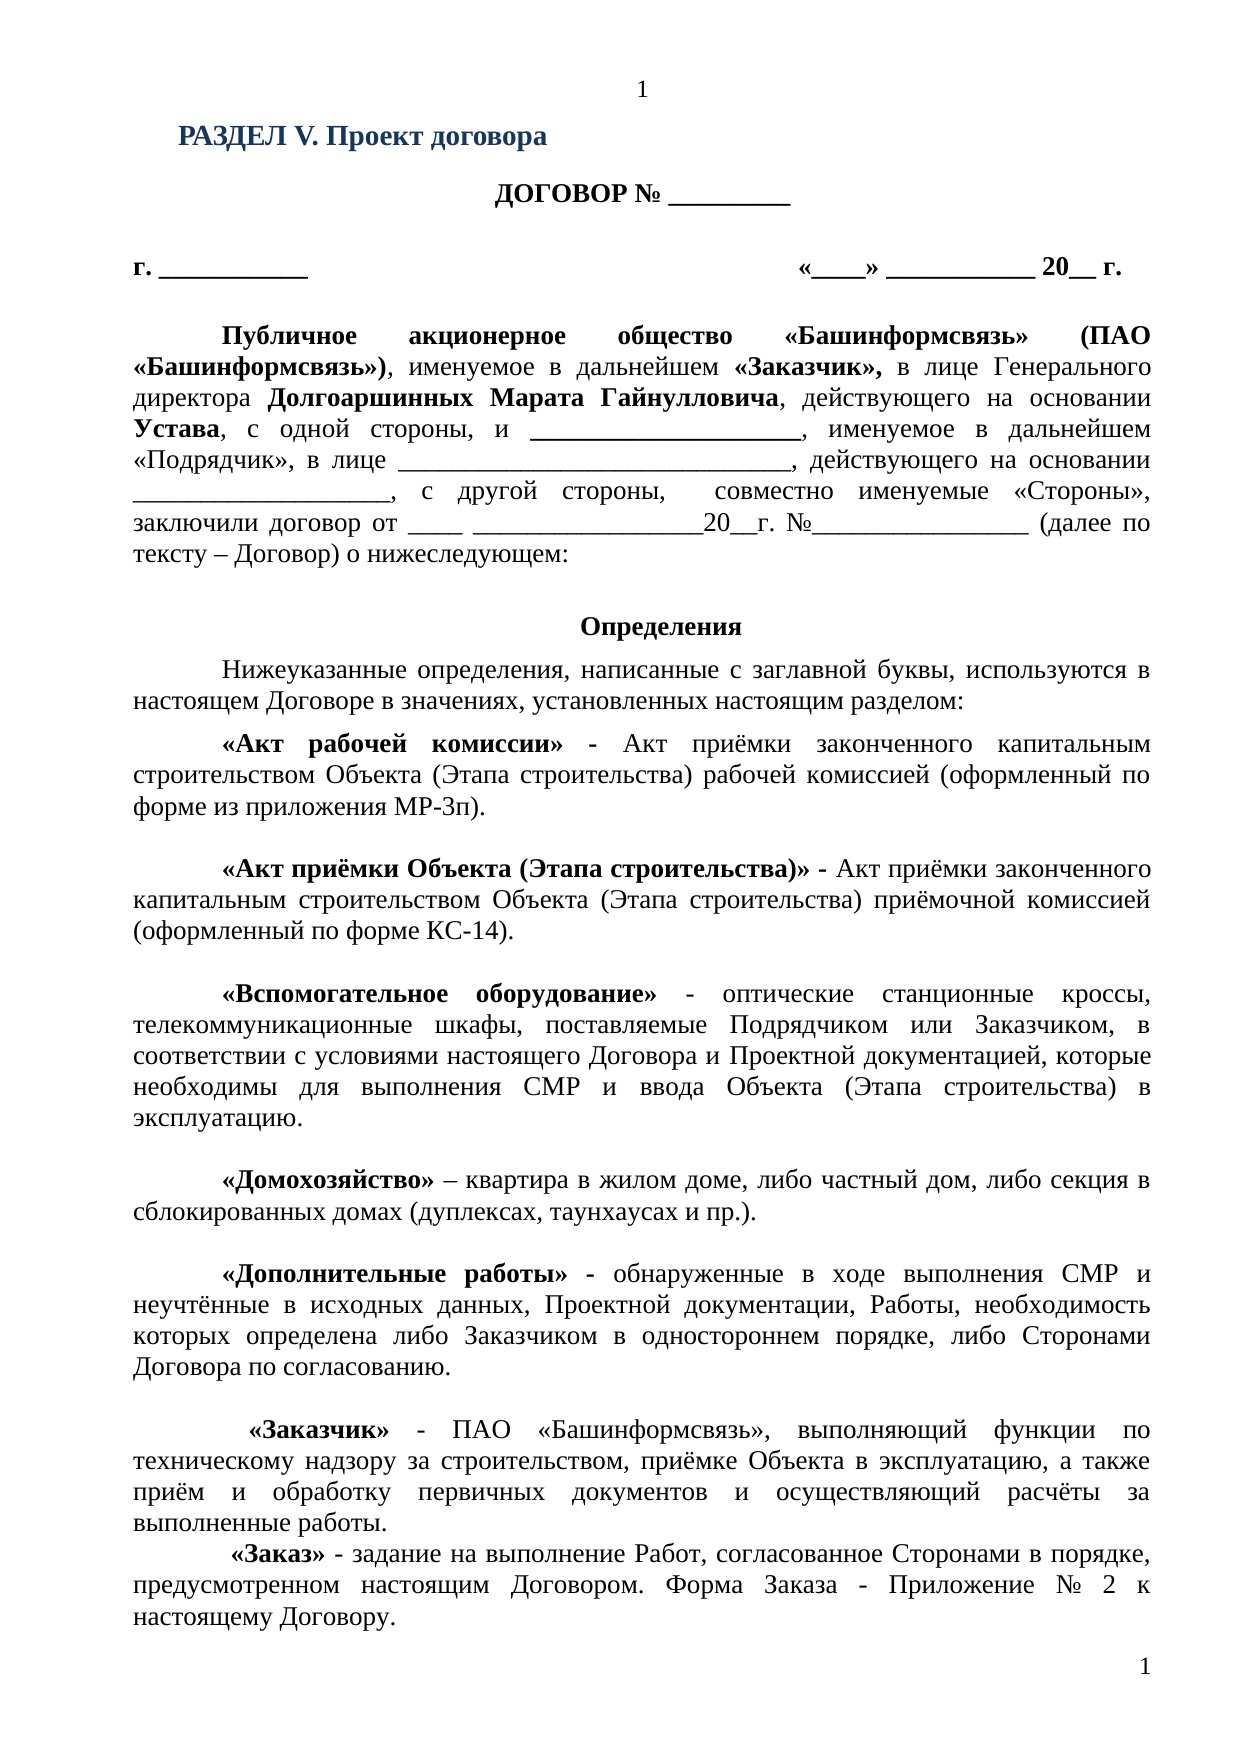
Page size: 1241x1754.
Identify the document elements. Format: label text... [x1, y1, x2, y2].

text Определения [170, 610, 1152, 641]
text «Акт рабочей комиссии» - Акт приёмки законченного капитальным строительством Объекта (Этапа строительства) рабочей комиссией (оформленный по форме из приложения МР-3п). [133, 727, 1152, 821]
text Публичное акционерное общество «Башинформсвязь» (ПАО «Башинформсвязь»), именуемое в дальнейшем «Заказчик», в лице Генерального директора Долгоаршинных Марата Гайнулловича, действующего на основании Устава, с одной стороны, и ____________________, именуемое в дальнейшем «Подрядчик», в лице _____________________________, действующего на основании ___________________, с другой стороны, совместно именуемые «Стороны», заключили договор от ____ _________________20__г. №________________ (далее по тексту – Договор) о нижеследующем: [133, 319, 1152, 568]
text РАЗДЕЛ V. Проект договора [178, 118, 1152, 152]
text «Заказчик» - ПАО «Башинформсвязь», выполняющий функции по техническому надзору за строительством, приёмке Объекта в эксплуатацию, а также приём и обработку первичных документов и осуществляющий расчёты за выполненные работы. [133, 1413, 1152, 1537]
text Нижеуказанные определения, написанные с заглавной буквы, используются в настоящем Договоре в значениях, установленных настоящим разделом: [133, 653, 1152, 715]
text «Акт приёмки Объекта (Этапа строительства)» - Акт приёмки законченного капитальным строительством Объекта (Этапа строительства) приёмочной комиссией (оформленный по форме КС-14). [133, 852, 1152, 946]
text «Заказ» - задание на выполнение Работ, согласованное Сторонами в порядке, предусмотренном настоящим Договором. Форма Заказа - Приложение № 2 к настоящему Договору. [133, 1537, 1152, 1631]
text «Домохозяйство» – квартира в жилом доме, либо частный дом, либо секция в сблокированных домах (дуплексах, таунхаусах и пр.). [133, 1163, 1152, 1226]
text г. ___________ «____» ___________ 20__ г. [133, 250, 1152, 281]
text «Дополнительные работы» - обнаруженные в ходе выполнения СМР и неучтённые в исходных данных, Проектной документации, Работы, необходимость которых определена либо Заказчиком в одностороннем порядке, либо Сторонами Договора по согласованию. [133, 1257, 1152, 1382]
text «Вспомогательное оборудование» - оптические станционные кроссы, телекоммуникационные шкафы, поставляемые Подрядчиком или Заказчиком, в соответствии с условиями настоящего Договора и Проектной документацией, которые необходимы для выполнения СМР и ввода Объекта (Этапа строительства) в эксплуатацию. [133, 977, 1152, 1132]
subtitle ДОГОВОР № _________ [133, 177, 1152, 208]
